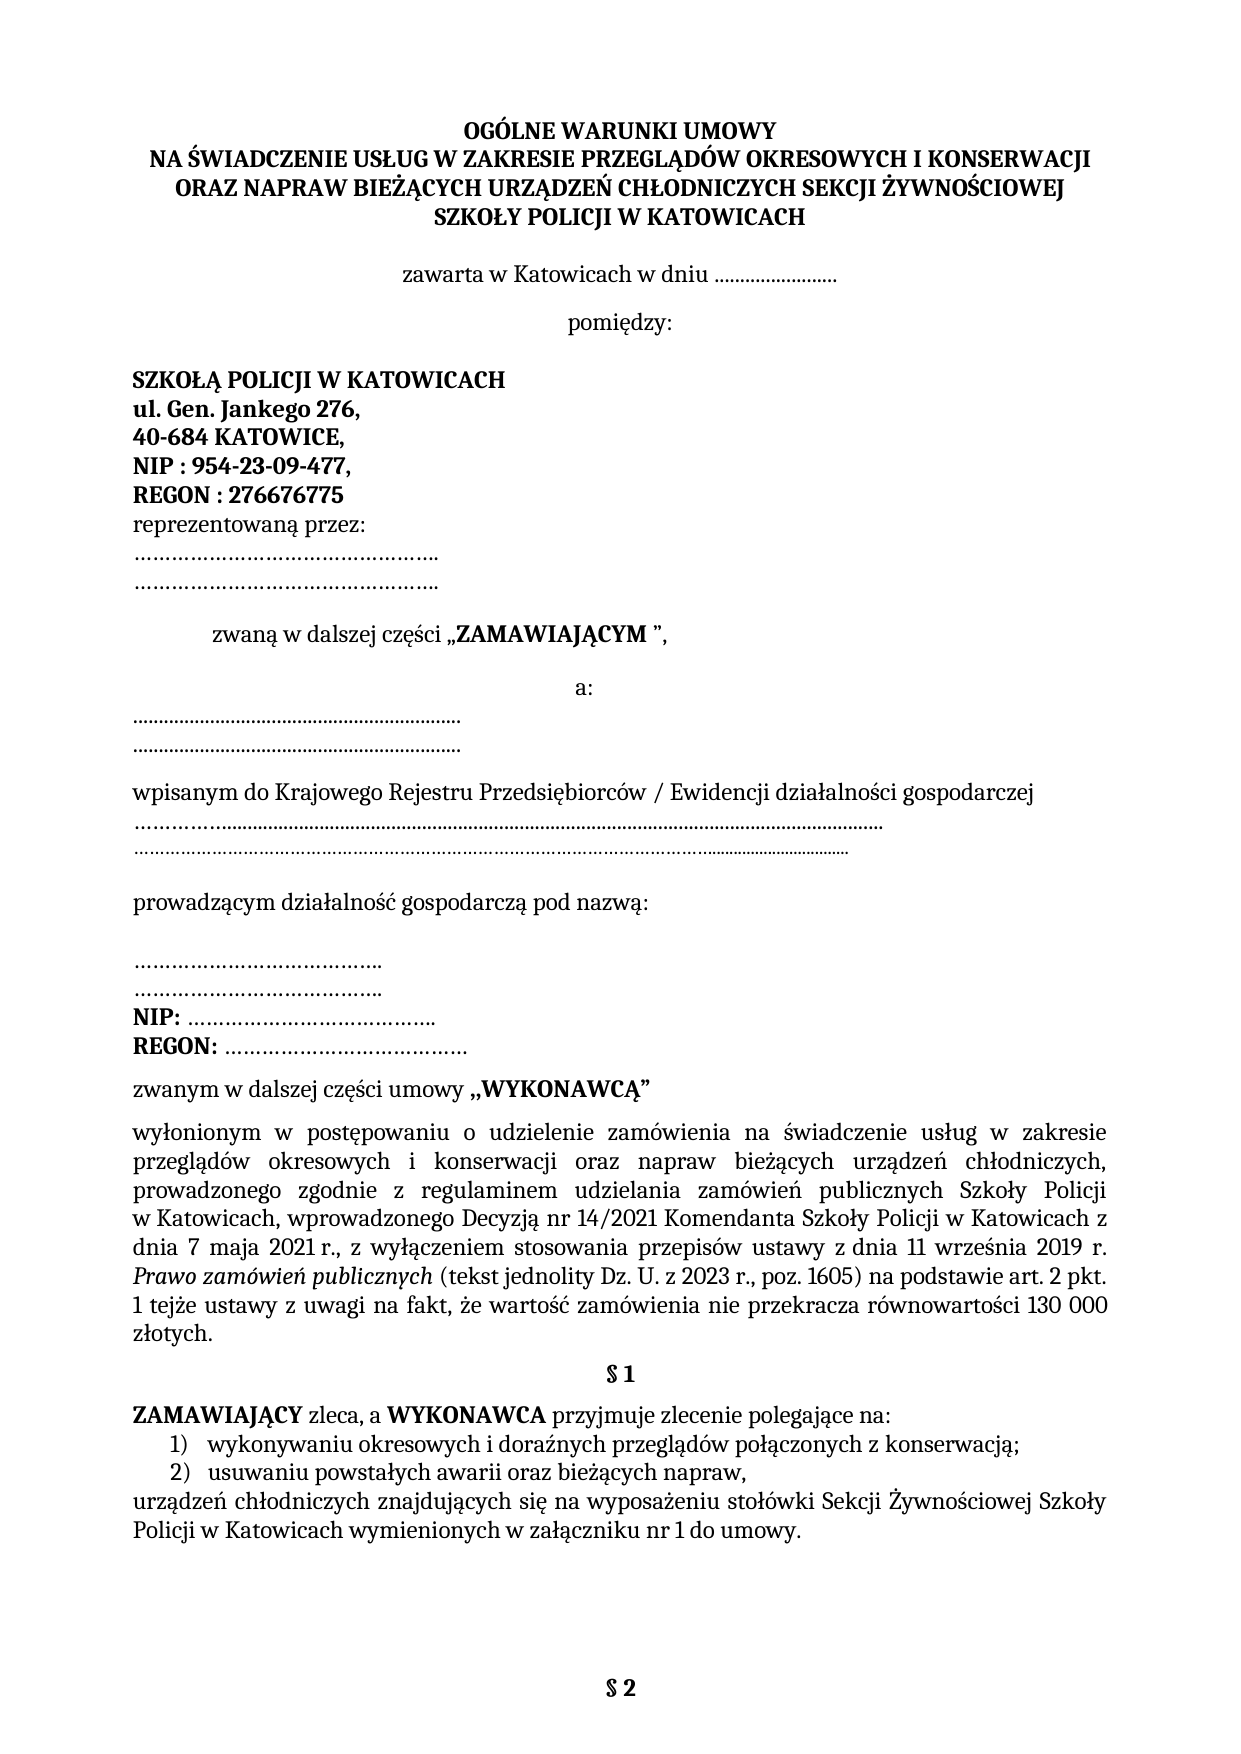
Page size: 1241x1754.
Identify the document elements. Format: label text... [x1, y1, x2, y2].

text SZKOŁĄ POLICJI W KATOWICACH [133, 366, 1108, 394]
text wpisanym do Krajowego Rejestru Przedsiębiorców / Ewidencji działalności gospodarczej [133, 778, 1108, 807]
text pomiędzy: [133, 308, 1108, 337]
list wykonywaniu okresowych i doraźnych przeglądów połączonych z konserwacją; [170, 1429, 1108, 1458]
text zwanym w dalszej części umowy ,,WYKONAWCĄ” [133, 1075, 1108, 1104]
text …………………………………. [133, 974, 1108, 1003]
text wyłonionym w postępowaniu o udzielenie zamówienia na świadczenie usług w zakresie przeglądów okresowych i konserwacji oraz napraw bieżących urządzeń chłodniczych, prowadzonego zgodnie z regulaminem udzielania zamówień publicznych Szkoły Policji w Katowicach, wprowadzonego Decyzją nr 14/2021 Komendanta Szkoły Policji w Katowicach z dnia 7 maja 2021 r., z wyłączeniem stosowania przepisów ustawy z dnia 11 września 2019 r. Prawo zamówień publicznych (tekst jednolity Dz. U. z 2023 r., poz. 1605) na podstawie art. 2 pkt. 1 tejże ustawy z uwagi na fakt, że wartość zamówienia nie przekracza równowartości 130 000 złotych. [133, 1118, 1108, 1348]
text zwaną w dalszej części „ZAMAWIAJĄCYM ”, [133, 620, 1108, 648]
text …………………………………………. [133, 538, 1108, 567]
text …………………………………………. [133, 567, 1108, 596]
subtitle REGON: ………………………………… [133, 1032, 1108, 1061]
text a: [575, 672, 1108, 701]
text NIP : 954-23-09-477, [133, 452, 1108, 481]
text reprezentowaną przez: [133, 509, 1108, 538]
text …………………………………. [133, 946, 1108, 974]
text § 2 [133, 1674, 1108, 1703]
text zawarta w Katowicach w dniu ........................ [133, 260, 1108, 289]
text urządzeń chłodniczych znajdujących się na wyposażeniu stołówki Sekcji Żywnościowej Szkoły Policji w Katowicach wymienionych w załączniku nr 1 do umowy. [133, 1487, 1108, 1544]
text ZAMAWIAJĄCY zleca, a WYKONAWCA przyjmuje zlecenie polegające na: [133, 1401, 1108, 1429]
text 40-684 KATOWICE, [133, 423, 1108, 452]
text prowadzącym działalność gospodarczą pod nazwą: [133, 888, 1108, 917]
list usuwaniu powstałych awarii oraz bieżących napraw, [170, 1458, 1108, 1487]
text ……………................................................................................................................................ [133, 807, 1108, 835]
text ul. Gen. Jankego 276, [133, 394, 1108, 423]
text § 1 [133, 1360, 1108, 1389]
text OGÓLNE WARUNKI UMOWY [133, 117, 1108, 145]
text NIP: …………………………………. [133, 1003, 1108, 1032]
text ................................................................ [133, 701, 1108, 730]
text NA ŚWIADCZENIE USŁUG W ZAKRESIE PRZEGLĄDÓW OKRESOWYCH I KONSERWACJI ORAZ NAPRAW BIEŻĄCYCH URZĄDZEŃ CHŁODNICZYCH SEKCJI ŻYWNOŚCIOWEJ SZKOŁY POLICJI W KATOWICACH [133, 145, 1108, 232]
text …………………………………………………………………………………………………................................ [133, 835, 1108, 859]
text REGON : 276676775 [133, 481, 1108, 509]
text ................................................................ [133, 730, 1108, 759]
